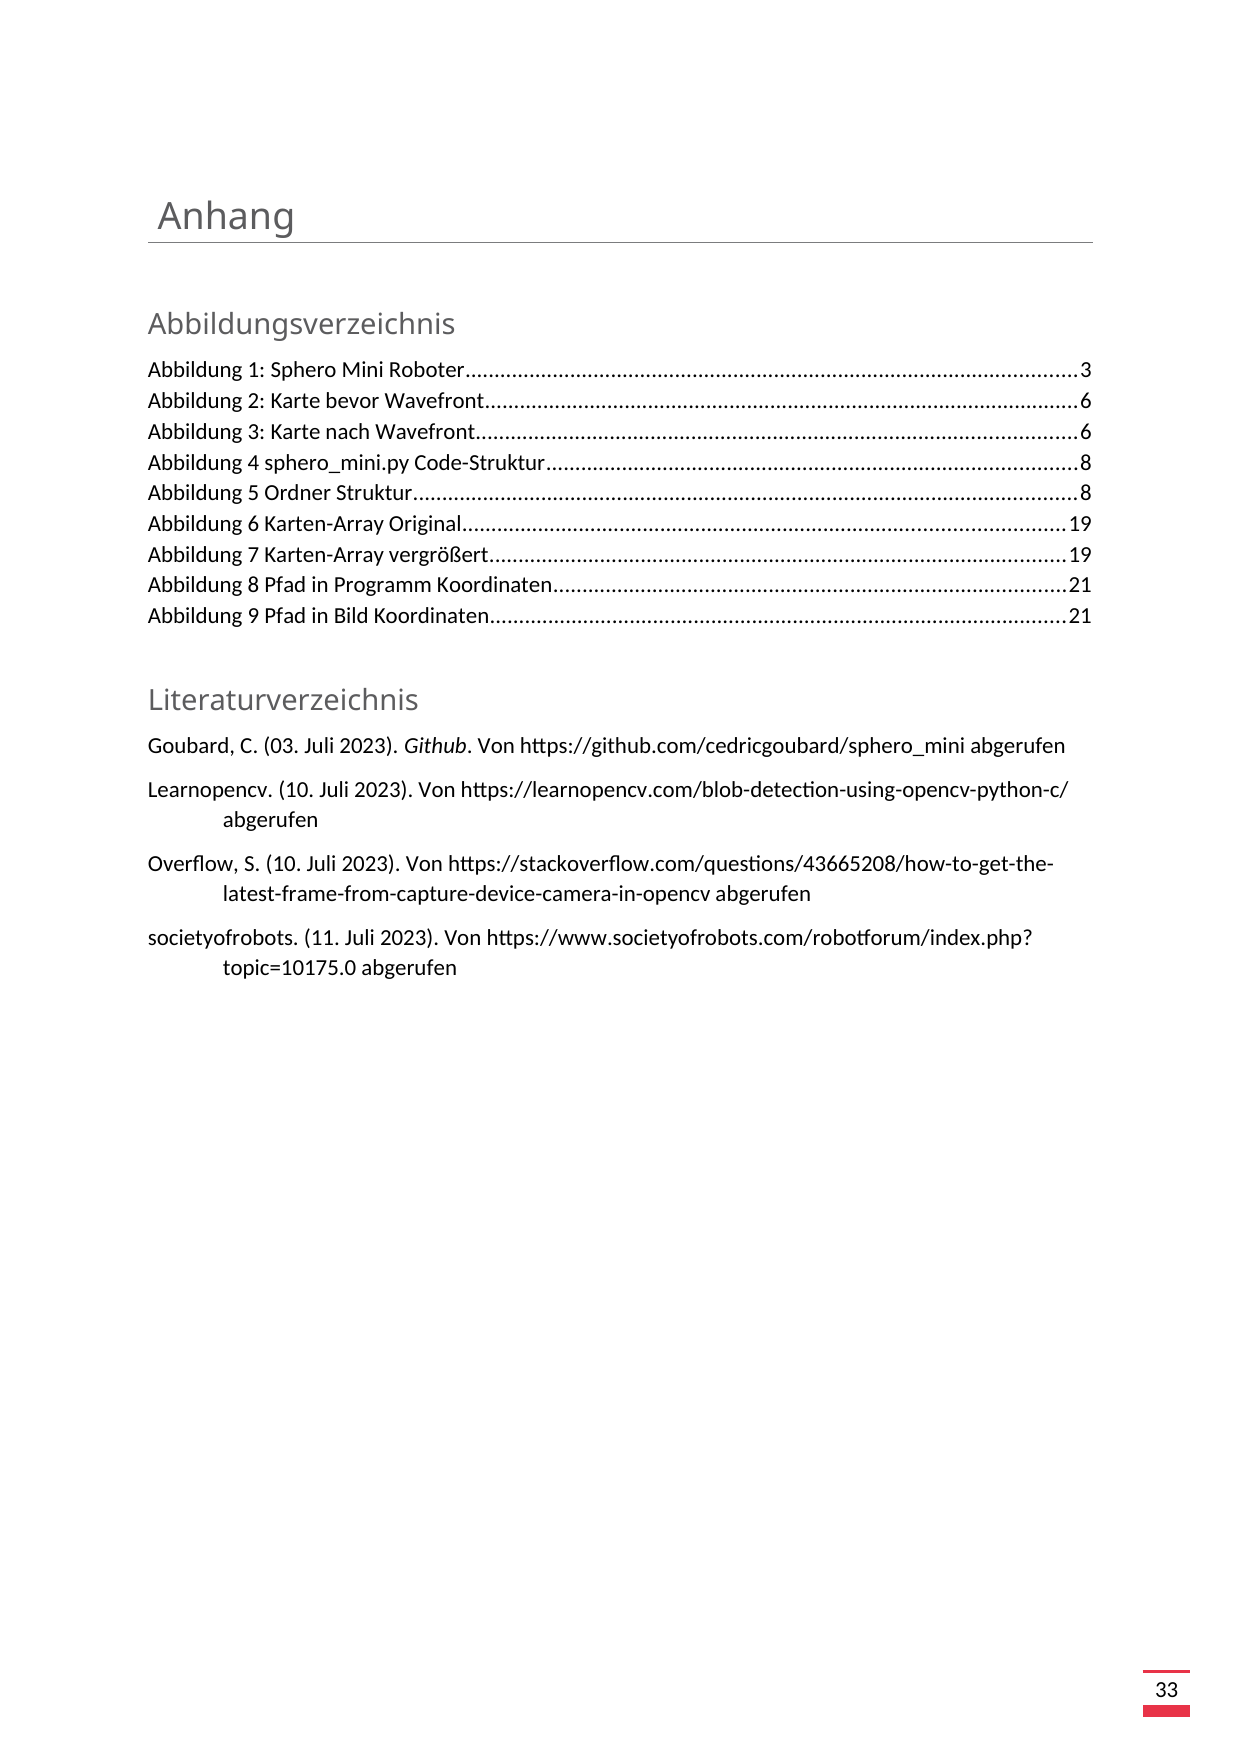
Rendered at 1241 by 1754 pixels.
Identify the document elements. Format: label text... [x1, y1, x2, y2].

subtitle Abbildungsverzeichnis [148, 303, 1093, 343]
text Abbildung 5 Ordner Struktur 8 [148, 478, 1093, 506]
text Abbildung 1: Sphero Mini Roboter 3 [148, 356, 1093, 383]
text Abbildung 2: Karte bevor Wavefront 6 [148, 386, 1093, 414]
text Abbildung 3: Karte nach Wavefront 6 [148, 417, 1093, 445]
subtitle Anhang [148, 189, 1093, 242]
text Abbildung 7 Karten-Array vergrößert 19 [148, 540, 1093, 568]
text Abbildung 6 Karten-Array Original 19 [148, 509, 1093, 537]
text Abbildung 8 Pfad in Programm Koordinaten 21 [148, 571, 1093, 599]
text Abbildung 4 sphero_mini.py Code-Struktur 8 [148, 448, 1093, 476]
text Abbildung 9 Pfad in Bild Koordinaten 21 [148, 601, 1093, 629]
